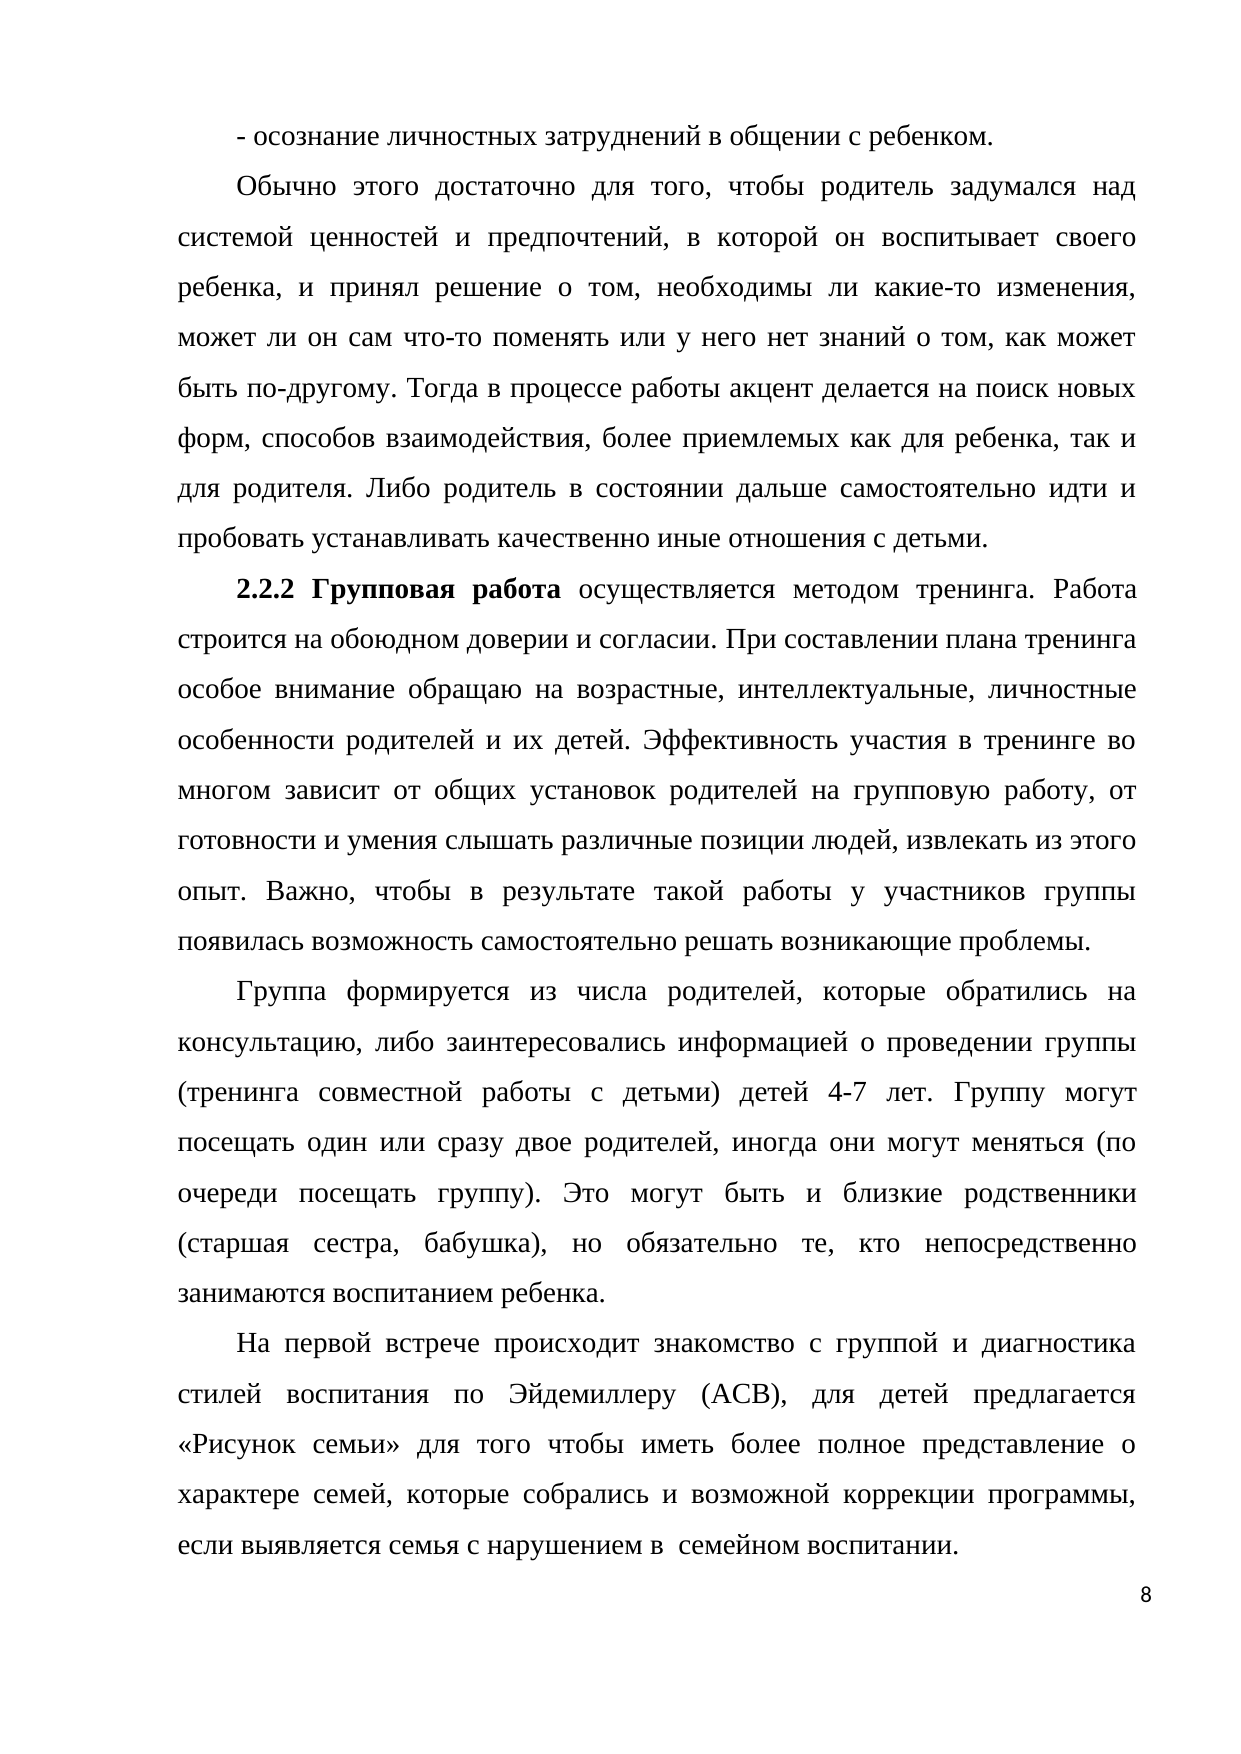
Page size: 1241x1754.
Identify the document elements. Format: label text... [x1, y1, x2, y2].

text - осознание личностных затруднений в общении с ребенком. [177, 118, 1137, 152]
text Группа формируется из числа родителей, которые обратились на консультацию, либо заинтересовались информацией о проведении группы (тренинга совместной работы с детьми) детей 4-7 лет. Группу могут посещать один или сразу двое родителей, иногда они могут меняться (по очереди посещать группу). Это могут быть и близкие родственники (старшая сестра, бабушка), но обязательно те, кто непосредственно занимаются воспитанием ребенка. [177, 973, 1137, 1309]
text 2.2.2 Групповая работа осуществляется методом тренинга. Работа строится на обоюдном доверии и согласии. При составлении плана тренинга особое внимание обращаю на возрастные, интеллектуальные, личностные особенности родителей и их детей. Эффективность участия в тренинге во многом зависит от общих установок родителей на групповую работу, от готовности и умения слышать различные позиции людей, извлекать из этого опыт. Важно, чтобы в результате такой работы у участников группы появилась возможность самостоятельно решать возникающие проблемы. [177, 571, 1137, 957]
text Обычно этого достаточно для того, чтобы родитель задумался над системой ценностей и предпочтений, в которой он воспитывает своего ребенка, и принял решение о том, необходимы ли какие-то изменения, может ли он сам что-то поменять или у него нет знаний о том, как может быть по-другому. Тогда в процессе работы акцент делается на поиск новых форм, способов взаимодействия, более приемлемых как для ребенка, так и для родителя. Либо родитель в состоянии дальше самостоятельно идти и пробовать устанавливать качественно иные отношения с детьми. [177, 168, 1137, 554]
text На первой встрече происходит знакомство с группой и диагностика стилей воспитания по Эйдемиллеру (АСВ), для детей предлагается «Рисунок семьи» для того чтобы иметь более полное представление о характере семей, которые собрались и возможной коррекции программы, если выявляется семья с нарушением в семейном воспитании. [177, 1326, 1137, 1560]
